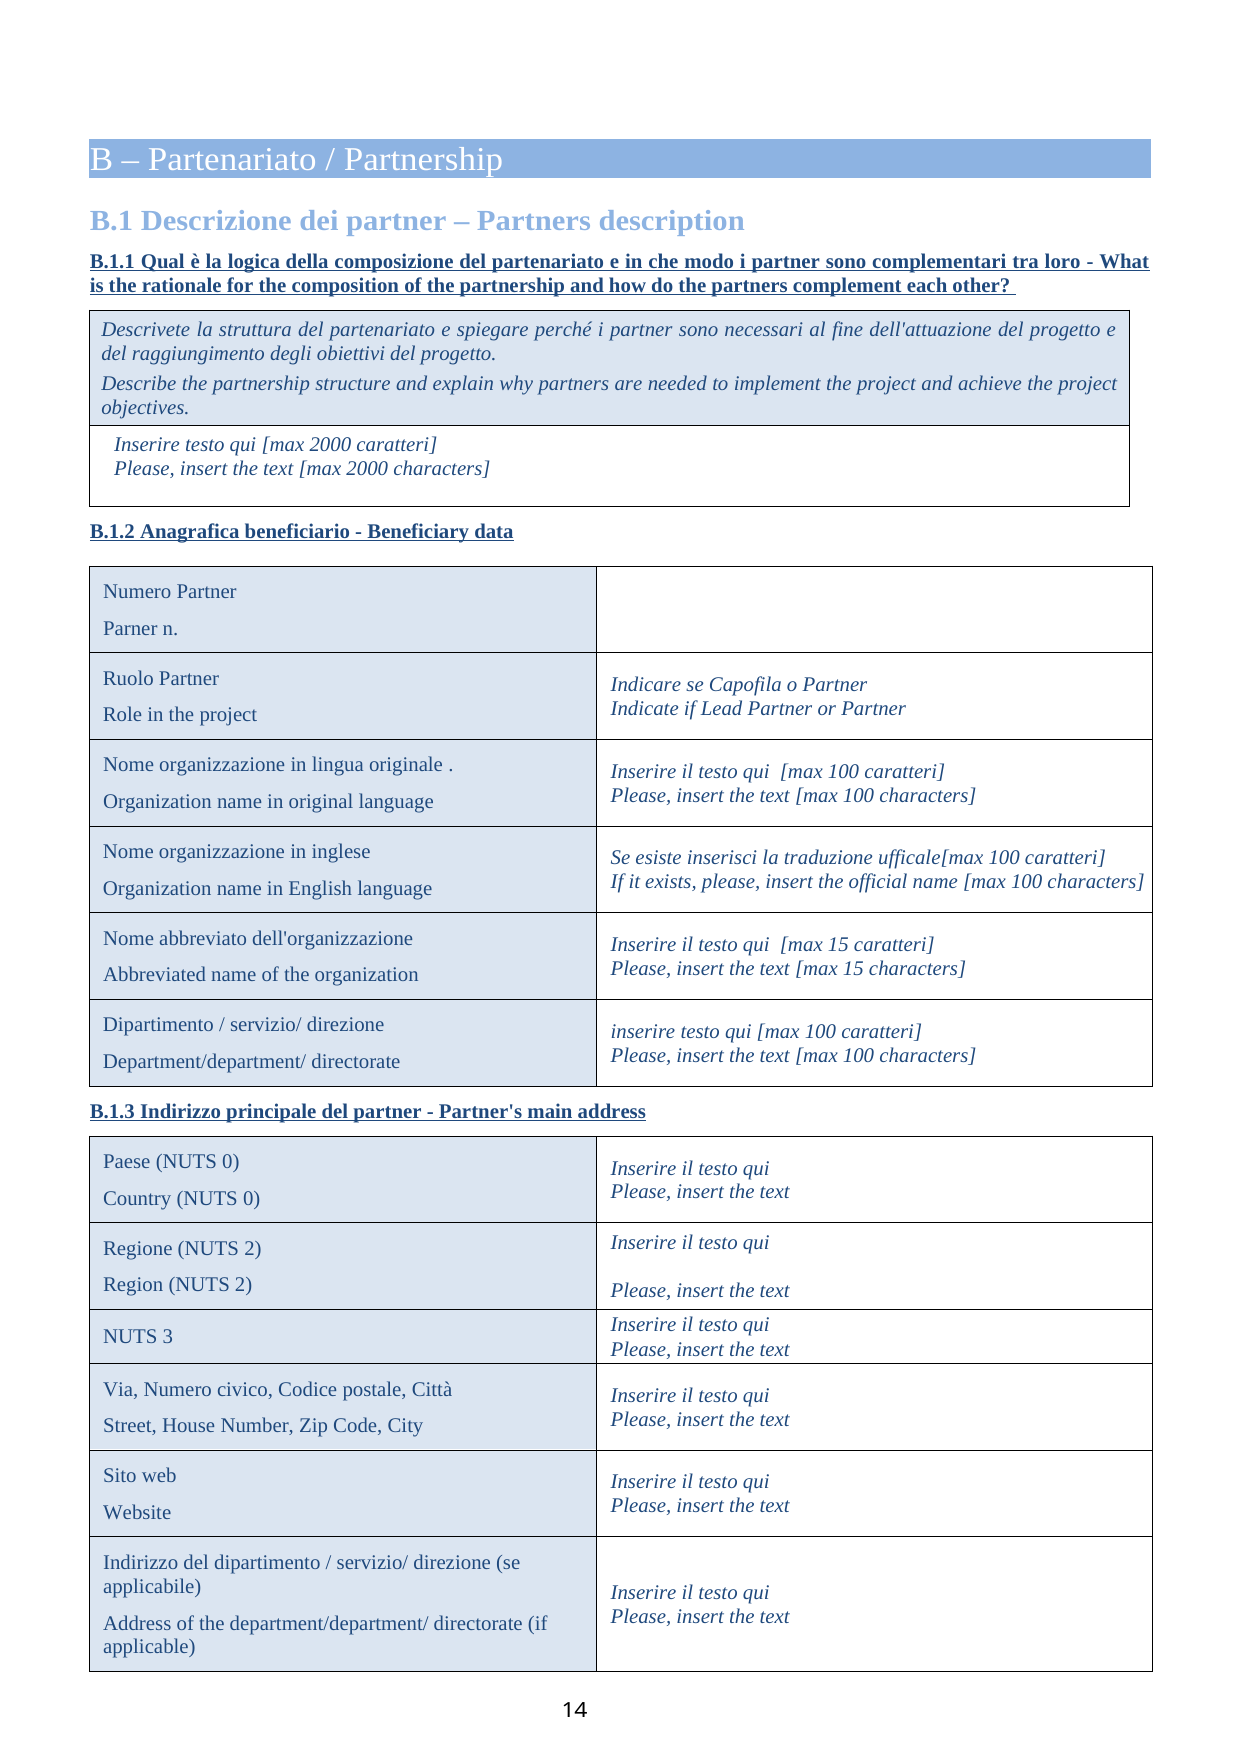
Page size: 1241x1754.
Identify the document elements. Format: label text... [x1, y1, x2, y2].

table_cell Sito web Website [90, 1451, 596, 1536]
subtitle B – Partenariato / Partnership [89, 139, 1151, 178]
table_cell Inserire il testo qui Please, insert the text [597, 1364, 1152, 1449]
text B.1.1 Qual è la logica della composizione del partenariato e in che modo i partner sono complementari tra loro - What is the rationale for the composition of the partnership and how do the partners complement each other? [89, 249, 1151, 297]
table_cell Indicare se Capofila o Partner Indicate if Lead Partner or Partner [597, 653, 1152, 739]
table_cell Ruolo Partner Role in the project [90, 653, 596, 739]
table_cell Via, Numero civico, Codice postale, Città Street, House Number, Zip Code, City [90, 1364, 596, 1449]
text B.1.2 Anagrafica beneficiario - Beneficiary data [89, 519, 1151, 543]
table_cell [597, 1537, 1152, 1671]
table_header Numero Partner Parner n. [90, 567, 596, 652]
table_cell Indirizzo del dipartimento / servizio/ direzione (se applicabile) Address of the department/department/ directorate (if applicable) [90, 1537, 596, 1671]
table_cell Se esiste inserisci la traduzione ufficale[max 100 caratteri] If it exists, please, insert the official name [max 100 characters] [597, 827, 1152, 912]
table_cell Inserire il testo qui Please, insert the text [597, 1310, 1152, 1363]
text B.1.3 Indirizzo principale del partner - Partner's main address [89, 1099, 1151, 1123]
table_cell Inserire il testo qui [max 100 caratteri] Please, insert the text [max 100 characters] [597, 740, 1152, 826]
table_cell Dipartimento / servizio/ direzione Department/department/ directorate [90, 1000, 596, 1086]
table_cell Nome abbreviato dell'organizzazione Abbreviated name of the organization [90, 913, 596, 999]
table_cell Regione (NUTS 2) Region (NUTS 2) [90, 1223, 596, 1309]
table_header [597, 567, 1152, 652]
table_cell Inserire il testo qui Please, insert the text [597, 1451, 1152, 1536]
table_cell inserire testo qui [max 100 caratteri] Please, insert the text [max 100 characters] [597, 1000, 1152, 1086]
table_cell Inserire testo qui [max 2000 caratteri] Please, insert the text [max 2000 characters] [90, 426, 1129, 506]
table_cell Inserire il testo qui [max 15 caratteri] Please, insert the text [max 15 characters] [597, 913, 1152, 999]
table_header Descrivete la struttura del partenariato e spiegare perché i partner sono necessari al fine dell'attuazione del progetto e del raggiungimento degli obiettivi del progetto. Describe the partnership structure and explain why partners are needed to implement the project and achieve the project objectives. [90, 311, 1129, 425]
table_header Paese (NUTS 0) Country (NUTS 0) [90, 1137, 596, 1222]
table_cell Nome organizzazione in lingua originale . Organization name in original language [90, 740, 596, 826]
table_cell Inserire il testo qui Please, insert the text [597, 1223, 1152, 1309]
text B.1 Descrizione dei partner – Partners description [89, 203, 1151, 236]
table_header Inserire il testo qui Please, insert the text [597, 1137, 1152, 1222]
table_cell Nome organizzazione in inglese Organization name in English language [90, 827, 596, 912]
table_cell NUTS 3 [90, 1310, 596, 1363]
